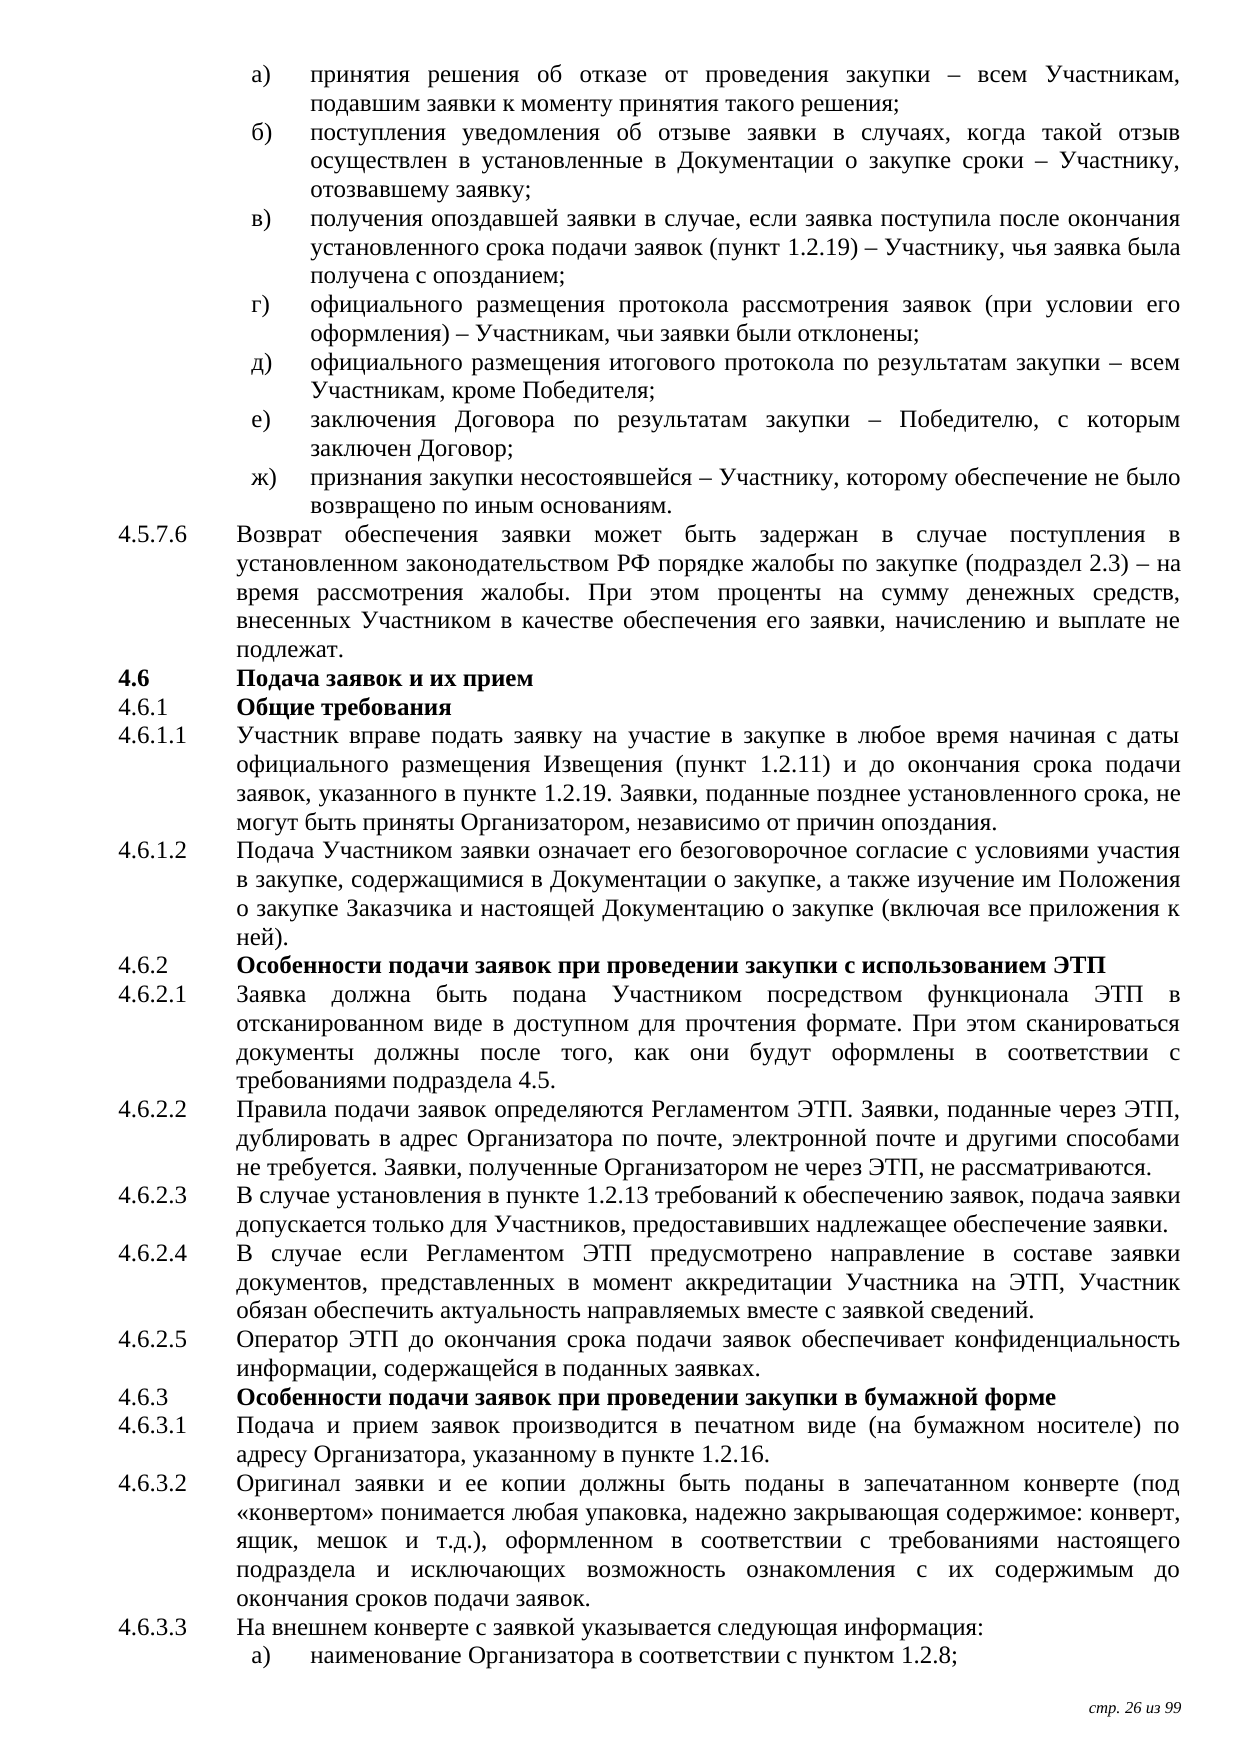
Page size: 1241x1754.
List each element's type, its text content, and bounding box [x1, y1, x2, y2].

list На внешнем конверте с заявкой указывается следующая информация: [118, 1612, 1181, 1640]
list Участник вправе подать заявку на участие в закупке в любое время начиная с даты официального размещения Извещения (пункт 1.2.11) и до окончания срока подачи заявок, указанного в пункте 1.2.19. Заявки, поданные позднее установленного срока, не могут быть приняты Организатором, независимо от причин опоздания. [118, 720, 1181, 835]
text Особенности подачи заявок при проведении закупки с использованием ЭТП [118, 950, 1181, 979]
text наименование Организатора в соответствии с пунктом 1.2.8; [251, 1640, 1181, 1669]
list Подача Участником заявки означает его безоговорочное согласие с условиями участия в закупке, содержащимися в Документации о закупке, а также изучение им Положения о закупке Заказчика и настоящей Документацию о закупке (включая все приложения к ней). [118, 835, 1181, 950]
list В случае если Регламентом ЭТП предусмотрено направление в составе заявки документов, представленных в момент аккредитации Участника на ЭТП, Участник обязан обеспечить актуальность направляемых вместе с заявкой сведений. [118, 1238, 1181, 1324]
text официального размещения протокола рассмотрения заявок (при условии его оформления) – Участникам, чьи заявки были отклонены; [251, 289, 1181, 347]
list Подача и прием заявок производится в печатном виде (на бумажном носителе) по адресу Организатора, указанному в пункте 1.2.16. [118, 1410, 1181, 1468]
subtitle Подача заявок и их прием [118, 663, 1181, 692]
text Общие требования [118, 692, 1181, 720]
text поступления уведомления об отзыве заявки в случаях, когда такой отзыв осуществлен в установленные в Документации о закупке сроки – Участнику, отозвавшему заявку; [251, 117, 1181, 203]
text Особенности подачи заявок при проведении закупки в бумажной форме [118, 1382, 1181, 1410]
text принятия решения об отказе от проведения закупки – всем Участникам, подавшим заявки к моменту принятия такого решения; [251, 59, 1181, 117]
text Возврат обеспечения заявки может быть задержан в случае поступления в установленном законодательством РФ порядке жалобы по закупке (подраздел 2.3) – на время рассмотрения жалобы. При этом проценты на сумму денежных средств, внесенных Участником в качестве обеспечения его заявки, начислению и выплате не подлежат. [118, 519, 1181, 663]
list В случае установления в пункте 1.2.13 требований к обеспечению заявок, подача заявки допускается только для Участников, предоставивших надлежащее обеспечение заявки. [118, 1180, 1181, 1238]
list Заявка должна быть подана Участником посредством функционала ЭТП в отсканированном виде в доступном для прочтения формате. При этом сканироваться документы должны после того, как они будут оформлены в соответствии с требованиями подраздела 4.5. [118, 979, 1181, 1094]
text официального размещения итогового протокола по результатам закупки – всем Участникам, кроме Победителя; [251, 347, 1181, 404]
list Оригинал заявки и ее копии должны быть поданы в запечатанном конверте (под «конвертом» понимается любая упаковка, надежно закрывающая содержимое: конверт, ящик, мешок и т.д.), оформленном в соответствии с требованиями настоящего подраздела и исключающих возможность ознакомления с их содержимым до окончания сроков подачи заявок. [118, 1468, 1181, 1612]
list Правила подачи заявок определяются Регламентом ЭТП. Заявки, поданные через ЭТП, дублировать в адрес Организатора по почте, электронной почте и другими способами не требуется. Заявки, полученные Организатором не через ЭТП, не рассматриваются. [118, 1094, 1181, 1180]
list Оператор ЭТП до окончания срока подачи заявок обеспечивает конфиденциальность информации, содержащейся в поданных заявках. [118, 1324, 1181, 1382]
text заключения Договора по результатам закупки – Победителю, с которым заключен Договор; [251, 404, 1181, 462]
text получения опоздавшей заявки в случае, если заявка поступила после окончания установленного срока подачи заявок (пункт 1.2.19) – Участнику, чья заявка была получена с опозданием; [251, 203, 1181, 289]
text признания закупки несостоявшейся – Участнику, которому обеспечение не было возвращено по иным основаниям. [251, 462, 1181, 519]
